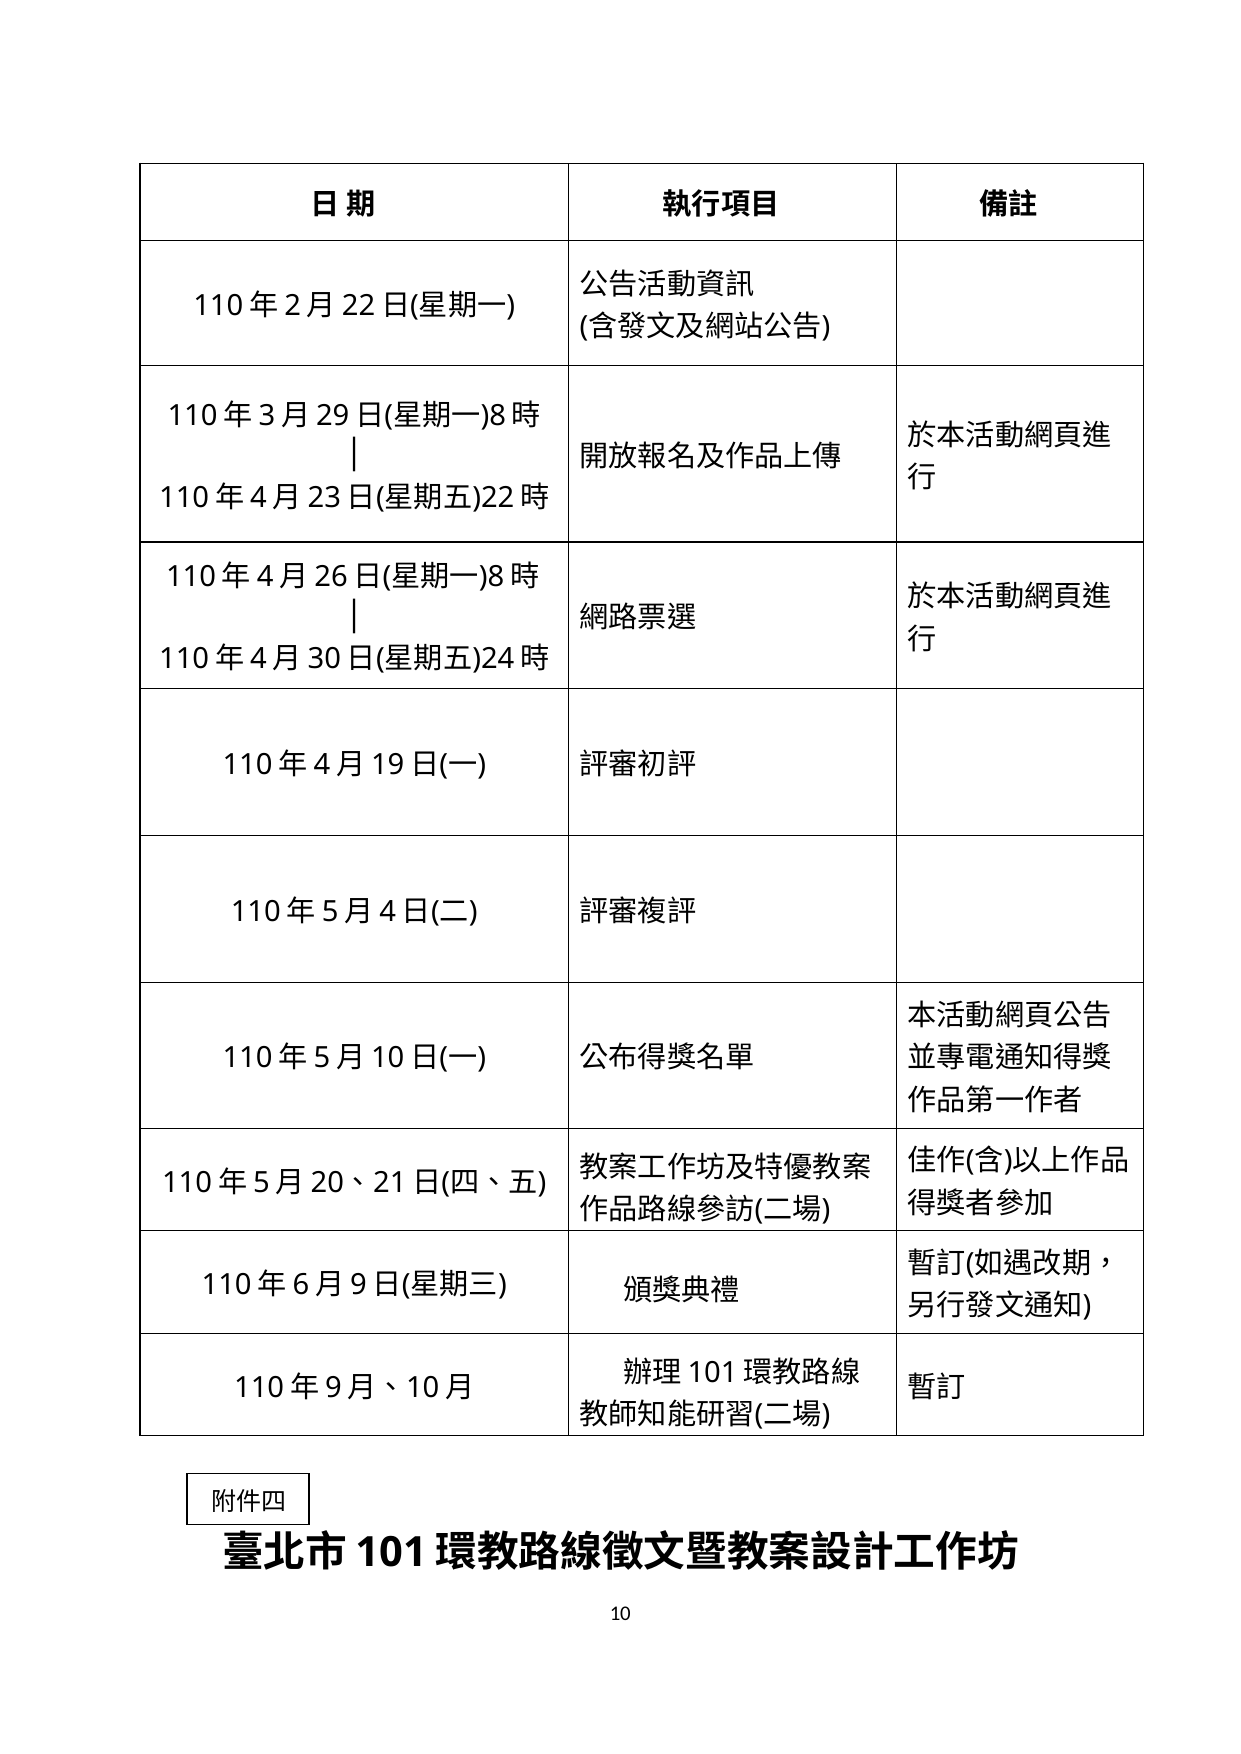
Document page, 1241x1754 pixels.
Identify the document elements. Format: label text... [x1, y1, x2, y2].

table_header 備註 [897, 164, 1143, 239]
table_cell 暫訂 [897, 1334, 1143, 1435]
table_cell 於本活動網頁進行 [897, 366, 1143, 541]
table_cell 110年2月22日(星期一) [141, 241, 568, 364]
table_cell 110年5月10日(一) [141, 983, 568, 1128]
table_cell 辦理101環教路線教師知能研習(二場) [569, 1334, 896, 1435]
text 臺北市101環教路線徵文暨教案設計工作坊 [187, 1511, 1053, 1586]
table_cell 110年9月、10月 [141, 1334, 568, 1435]
table_cell 110年4月26日(星期一)8時 │ 110年4月30日(星期五)24時 [141, 543, 568, 688]
table_cell 本活動網頁公告並專電通知得獎作品第一作者 [897, 983, 1143, 1128]
table_cell 公告活動資訊 (含發文及網站公告) [569, 241, 896, 364]
table_header 日 期 [141, 164, 568, 239]
table_cell 評審初評 [569, 689, 896, 835]
table_cell [897, 836, 1143, 982]
table_cell 公布得獎名單 [569, 983, 896, 1128]
table_cell 佳作(含)以上作品得獎者參加 [897, 1129, 1143, 1230]
table_cell 教案工作坊及特優教案作品路線參訪(二場) [569, 1129, 896, 1230]
table_cell [897, 241, 1143, 364]
table_cell [897, 689, 1143, 835]
table_cell 開放報名及作品上傳 [569, 366, 896, 541]
table_cell 110年5月4日(二) [141, 836, 568, 982]
table_cell 評審複評 [569, 836, 896, 982]
table_cell 110年4月19日(一) [141, 689, 568, 835]
table_cell 頒獎典禮 [569, 1231, 896, 1333]
table_cell 網路票選 [569, 543, 896, 688]
table_cell 110年3月29日(星期一)8時 │ 110年4月23日(星期五)22時 [141, 366, 568, 541]
table_cell 於本活動網頁進行 [897, 543, 1143, 688]
table_cell 110年6月9日(星期三) [141, 1231, 568, 1333]
table_cell 110年5月20、21日(四、五) [141, 1129, 568, 1230]
table_cell 暫訂(如遇改期，另行發文通知) [897, 1231, 1143, 1333]
table_header 執行項目 [569, 164, 896, 239]
